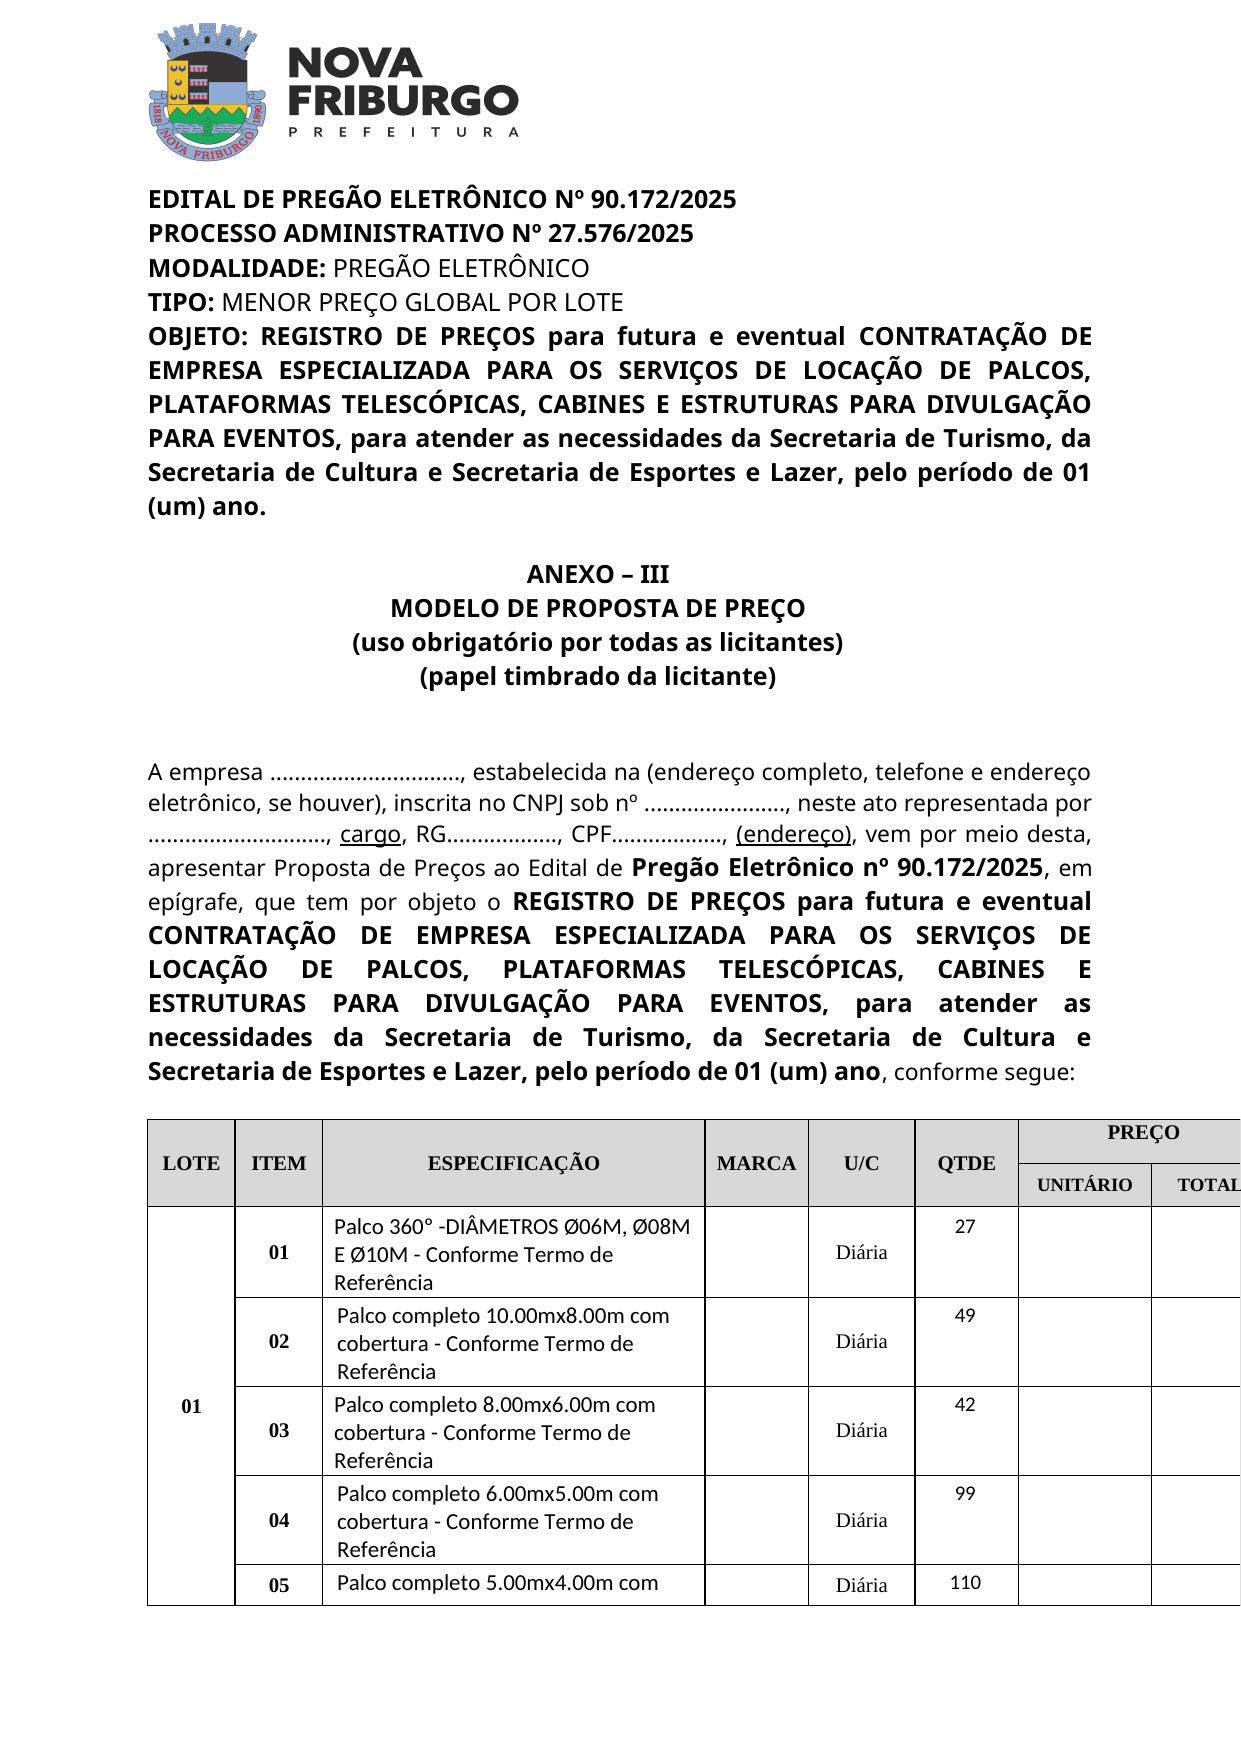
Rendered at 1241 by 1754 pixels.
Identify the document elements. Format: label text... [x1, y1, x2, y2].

table_cell UNITÁRIO [1019, 1164, 1151, 1206]
text EDITAL DE PREGÃO ELETRÔNICO Nº 90.172/2025 [148, 182, 1092, 216]
table_cell [1152, 1565, 1240, 1605]
text Modelo de proposta DE PREÇO [103, 591, 1092, 625]
table_cell Palco completo 10.00mx8.00m com cobertura - Conforme Termo de Referência [323, 1298, 704, 1386]
table_cell Diária [809, 1387, 914, 1474]
table_cell Palco completo 6.00mx5.00m com cobertura - Conforme Termo de Referência [323, 1476, 704, 1563]
table_cell 99 [916, 1476, 1018, 1563]
table_cell 110 [916, 1565, 1018, 1605]
table_cell [1152, 1387, 1240, 1474]
table_header QTDE [916, 1120, 1018, 1206]
table_header LOTE [148, 1120, 234, 1206]
table_cell [706, 1207, 808, 1297]
table_cell 49 [916, 1298, 1018, 1386]
table_cell Palco completo 5.00mx4.00m com cobertura - Conforme Termo de Referência [323, 1565, 704, 1605]
table_cell [1019, 1565, 1151, 1605]
table_cell [1152, 1476, 1240, 1563]
text MODALIDADE: PREGÃO ELETRÔNICO [148, 250, 1092, 284]
table_cell [706, 1298, 808, 1386]
table_cell Diária [809, 1565, 914, 1605]
table_cell Palco completo 8.00mx6.00m com cobertura - Conforme Termo de Referência [323, 1387, 704, 1474]
table_header ITEM [236, 1120, 322, 1206]
text (papel timbrado da licitante) [103, 659, 1092, 693]
table_cell TOTAL [1152, 1164, 1240, 1206]
table_header ESPECIFICAÇÃO [323, 1120, 704, 1206]
table_cell Diária [809, 1476, 914, 1563]
table_cell 04 [236, 1476, 322, 1563]
table_cell Diária [809, 1207, 914, 1297]
table_cell [1019, 1387, 1151, 1474]
table_cell [1019, 1298, 1151, 1386]
text A empresa ..............................., estabelecida na (endereço completo, telefone e endereço eletrônico, se houver), inscrita no CNPJ sob nº ......................., neste ato representada por ............................., cargo, RG.................., CPF.................., (endereço), vem por meio desta, apresentar Proposta de Preços ao Edital de Pregão Eletrônico nº 90.172/2025, em epígrafe, que tem por objeto o REGISTRO DE PREÇOS para futura e eventual CONTRATAÇÃO DE EMPRESA ESPECIALIZADA PARA OS SERVIÇOS DE LOCAÇÃO DE PALCOS, PLATAFORMAS TELESCÓPICAS, CABINES E ESTRUTURAS PARA DIVULGAÇÃO PARA EVENTOS, para atender as necessidades da Secretaria de Turismo, da Secretaria de Cultura e Secretaria de Esportes e Lazer, pelo período de 01 (um) ano, conforme segue: [148, 756, 1092, 1088]
table_header MARCA [706, 1120, 808, 1206]
table_cell [1019, 1207, 1151, 1297]
table_cell [1152, 1207, 1240, 1297]
table_cell Palco 360º -DIÂMETROS Ø06M, Ø08M E Ø10M - Conforme Termo de Referência [323, 1207, 704, 1297]
text (uso obrigatório por todas as licitantes) [103, 625, 1092, 659]
table_cell Diária [809, 1298, 914, 1386]
table_cell 01 [148, 1207, 234, 1605]
table_cell [1019, 1476, 1151, 1563]
table_cell [706, 1387, 808, 1474]
picture [135, 17, 532, 163]
table_cell 42 [916, 1387, 1018, 1474]
table_cell [1152, 1298, 1240, 1386]
table_cell 01 [236, 1207, 322, 1297]
table_header PREÇO [1019, 1120, 1240, 1163]
table_cell 27 [916, 1207, 1018, 1297]
table_cell [706, 1565, 808, 1605]
text ANEXO – III [103, 557, 1092, 591]
table_cell 05 [236, 1565, 322, 1605]
table_cell [706, 1476, 808, 1563]
table_cell 03 [236, 1387, 322, 1474]
text TIPO: MENOR PREÇO GLOBAL POR LOTE [148, 284, 1092, 318]
text OBJETO: REGISTRO DE PREÇOS para futura e eventual CONTRATAÇÃO DE EMPRESA ESPECIALIZADA PARA OS SERVIÇOS DE LOCAÇÃO DE PALCOS, PLATAFORMAS TELESCÓPICAS, CABINES E ESTRUTURAS PARA DIVULGAÇÃO PARA EVENTOS, para atender as necessidades da Secretaria de Turismo, da Secretaria de Cultura e Secretaria de Esportes e Lazer, pelo período de 01 (um) ano. [148, 318, 1092, 523]
table_header U/C [809, 1120, 914, 1206]
table_cell 02 [236, 1298, 322, 1386]
text PROCESSO ADMINISTRATIVO Nº 27.576/2025 [148, 216, 1092, 250]
